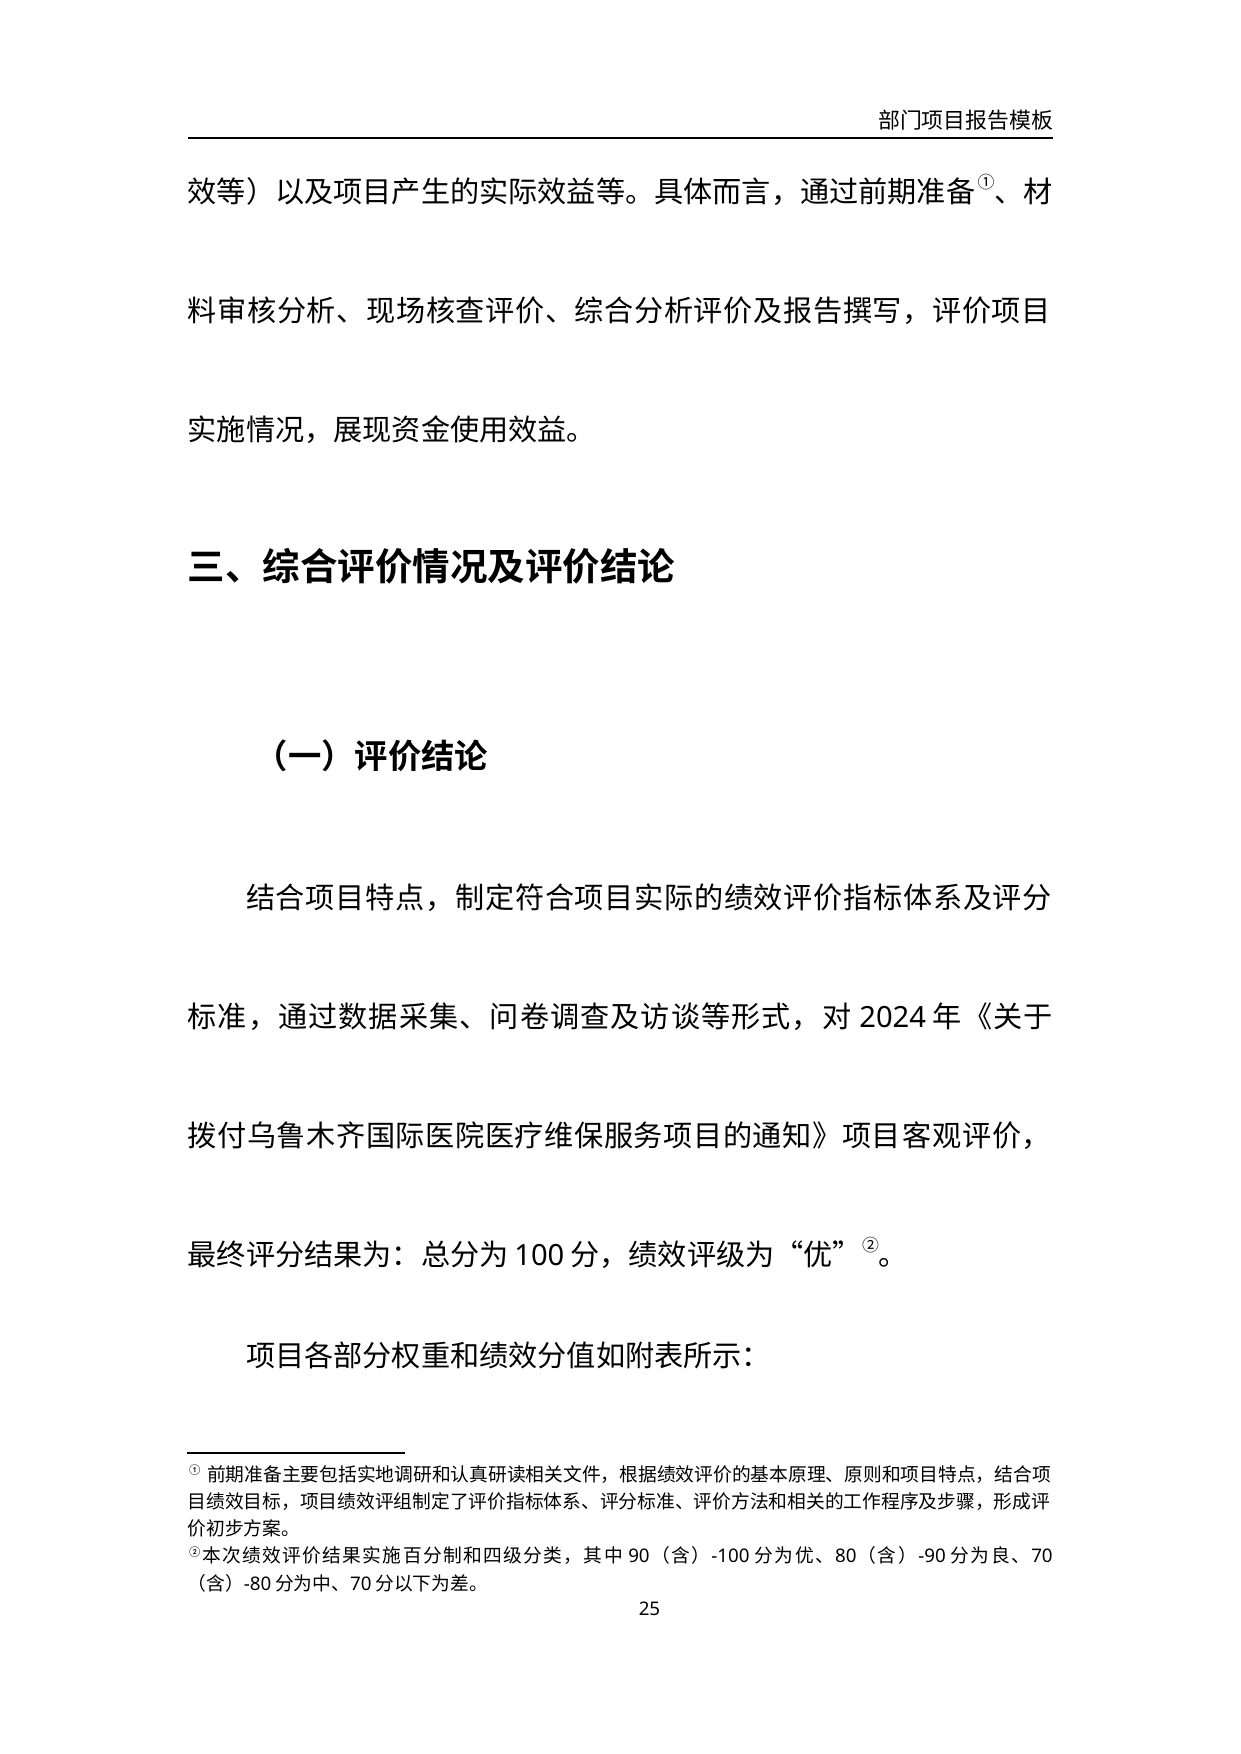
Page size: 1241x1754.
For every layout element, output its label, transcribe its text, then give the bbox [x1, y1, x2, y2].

text 结合项目特点，制定符合项目实际的绩效评价指标体系及评分标准，通过数据采集、问卷调查及访谈等形式，对2024年《关于拨付乌鲁木齐国际医院医疗维保服务项目的通知》项目客观评价，最终评分结果为：总分为100分，绩效评级为“优”。 [187, 856, 1053, 1292]
subtitle 三、综合评价情况及评价结论 [187, 524, 1053, 603]
text 项目各部分权重和绩效分值如附表所示： [187, 1313, 1053, 1393]
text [187, 150, 1053, 467]
subtitle （一）评价结论 [187, 714, 1053, 794]
